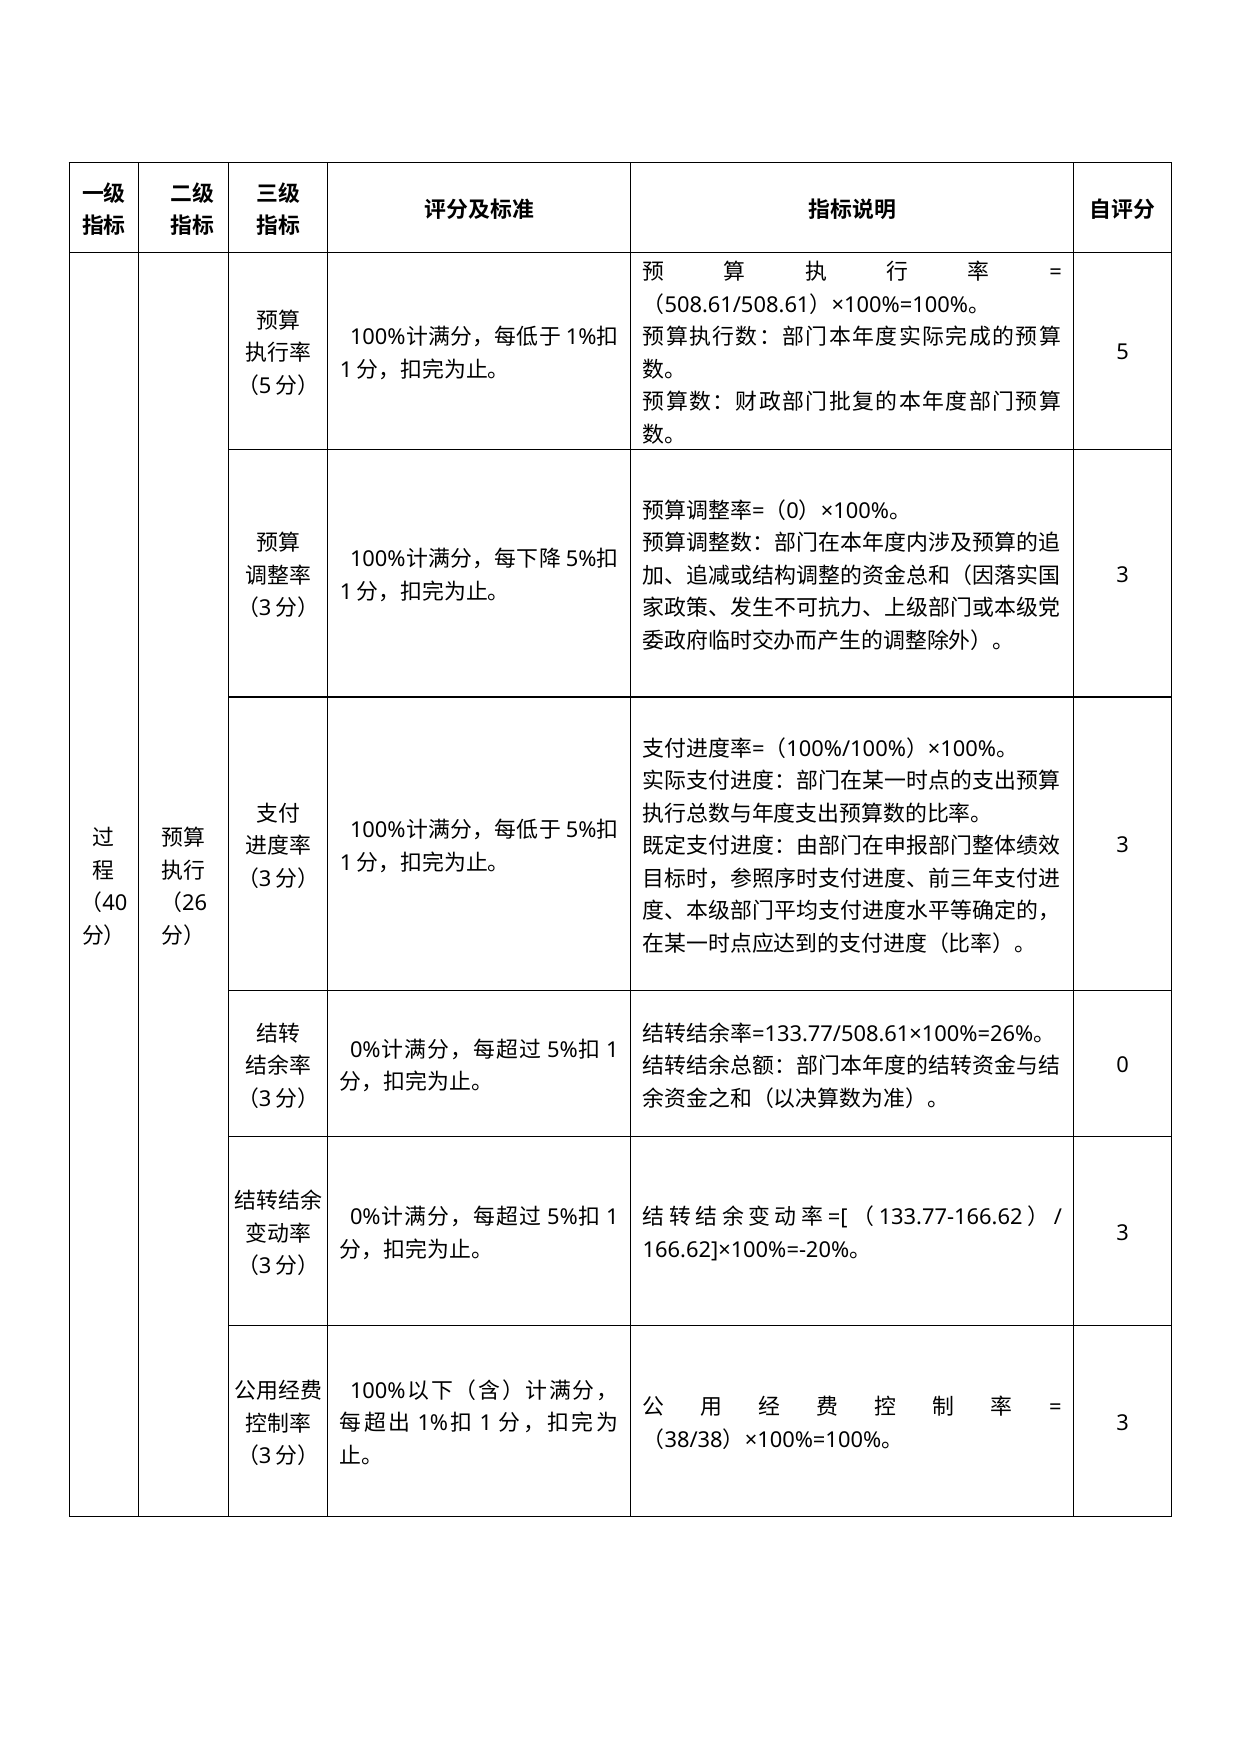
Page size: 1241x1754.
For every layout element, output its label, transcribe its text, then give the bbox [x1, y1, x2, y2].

table_cell 支付 进度率 （3分） [229, 698, 327, 990]
table_header 指标说明 [631, 163, 1073, 252]
table_cell 结转结余 变动率 （3分） [229, 1137, 327, 1325]
table_header 一级 指标 [70, 163, 138, 252]
table_cell 0 [1074, 991, 1171, 1136]
table_cell 3 [1074, 698, 1171, 990]
table_cell 3 [1074, 450, 1171, 696]
table_cell 预算 执行 （26分） [139, 253, 228, 1516]
table_cell 0%计满分，每超过5%扣1分，扣完为止。 [328, 1137, 630, 1325]
table_cell 结转结余率=133.77/508.61×100%=26%。 结转结余总额：部门本年度的结转资金与结余资金之和（以决算数为准）。 [631, 991, 1073, 1136]
table_cell 预算执行率=（508.61/508.61）×100%=100%。 预算执行数：部门本年度实际完成的预算数。 预算数：财政部门批复的本年度部门预算数。 [631, 253, 1073, 449]
table_cell 预算 调整率 （3分） [229, 450, 327, 696]
table_cell 预算 执行率 （5分） [229, 253, 327, 449]
table_cell 100%计满分，每低于5%扣1分，扣完为止。 [328, 698, 630, 990]
table_cell 过 程 （40分） [70, 253, 138, 1516]
table_header 三级 指标 [229, 163, 327, 252]
table_cell 100%计满分，每低于1%扣1分，扣完为止。 [328, 253, 630, 449]
table_cell 5 [1074, 253, 1171, 449]
table_cell 0%计满分，每超过5%扣1分，扣完为止。 [328, 991, 630, 1136]
table_header 自评分 [1074, 163, 1171, 252]
table_cell 公用经费 控制率 （3分） [229, 1326, 327, 1516]
table_cell 结转结余变动率=[（133.77-166.62）/166.62]×100%=-20%。 [631, 1137, 1073, 1325]
table_cell 结转 结余率 （3分） [229, 991, 327, 1136]
table_cell 3 [1074, 1137, 1171, 1325]
table_cell 3 [1074, 1326, 1171, 1516]
table_cell 公用经费控制率=（38/38）×100%=100%。 [631, 1326, 1073, 1516]
table_header 二级 指标 [139, 163, 228, 252]
table_cell 预算调整率=（0）×100%。 预算调整数：部门在本年度内涉及预算的追加、追减或结构调整的资金总和（因落实国家政策、发生不可抗力、上级部门或本级党委政府临时交办而产生的调整除外）。 [631, 450, 1073, 696]
table_cell 100%计满分，每下降5%扣1分，扣完为止。 [328, 450, 630, 696]
table_cell 100%以下（含）计满分，每超出1%扣1分，扣完为止。 [328, 1326, 630, 1516]
table_header 评分及标准 [328, 163, 630, 252]
table_cell 支付进度率=（100%/100%）×100%。 实际支付进度：部门在某一时点的支出预算执行总数与年度支出预算数的比率。 既定支付进度：由部门在申报部门整体绩效目标时，参照序时支付进度、前三年支付进度、本级部门平均支付进度水平等确定的，在某一时点应达到的支付进度（比率）。 [631, 698, 1073, 990]
